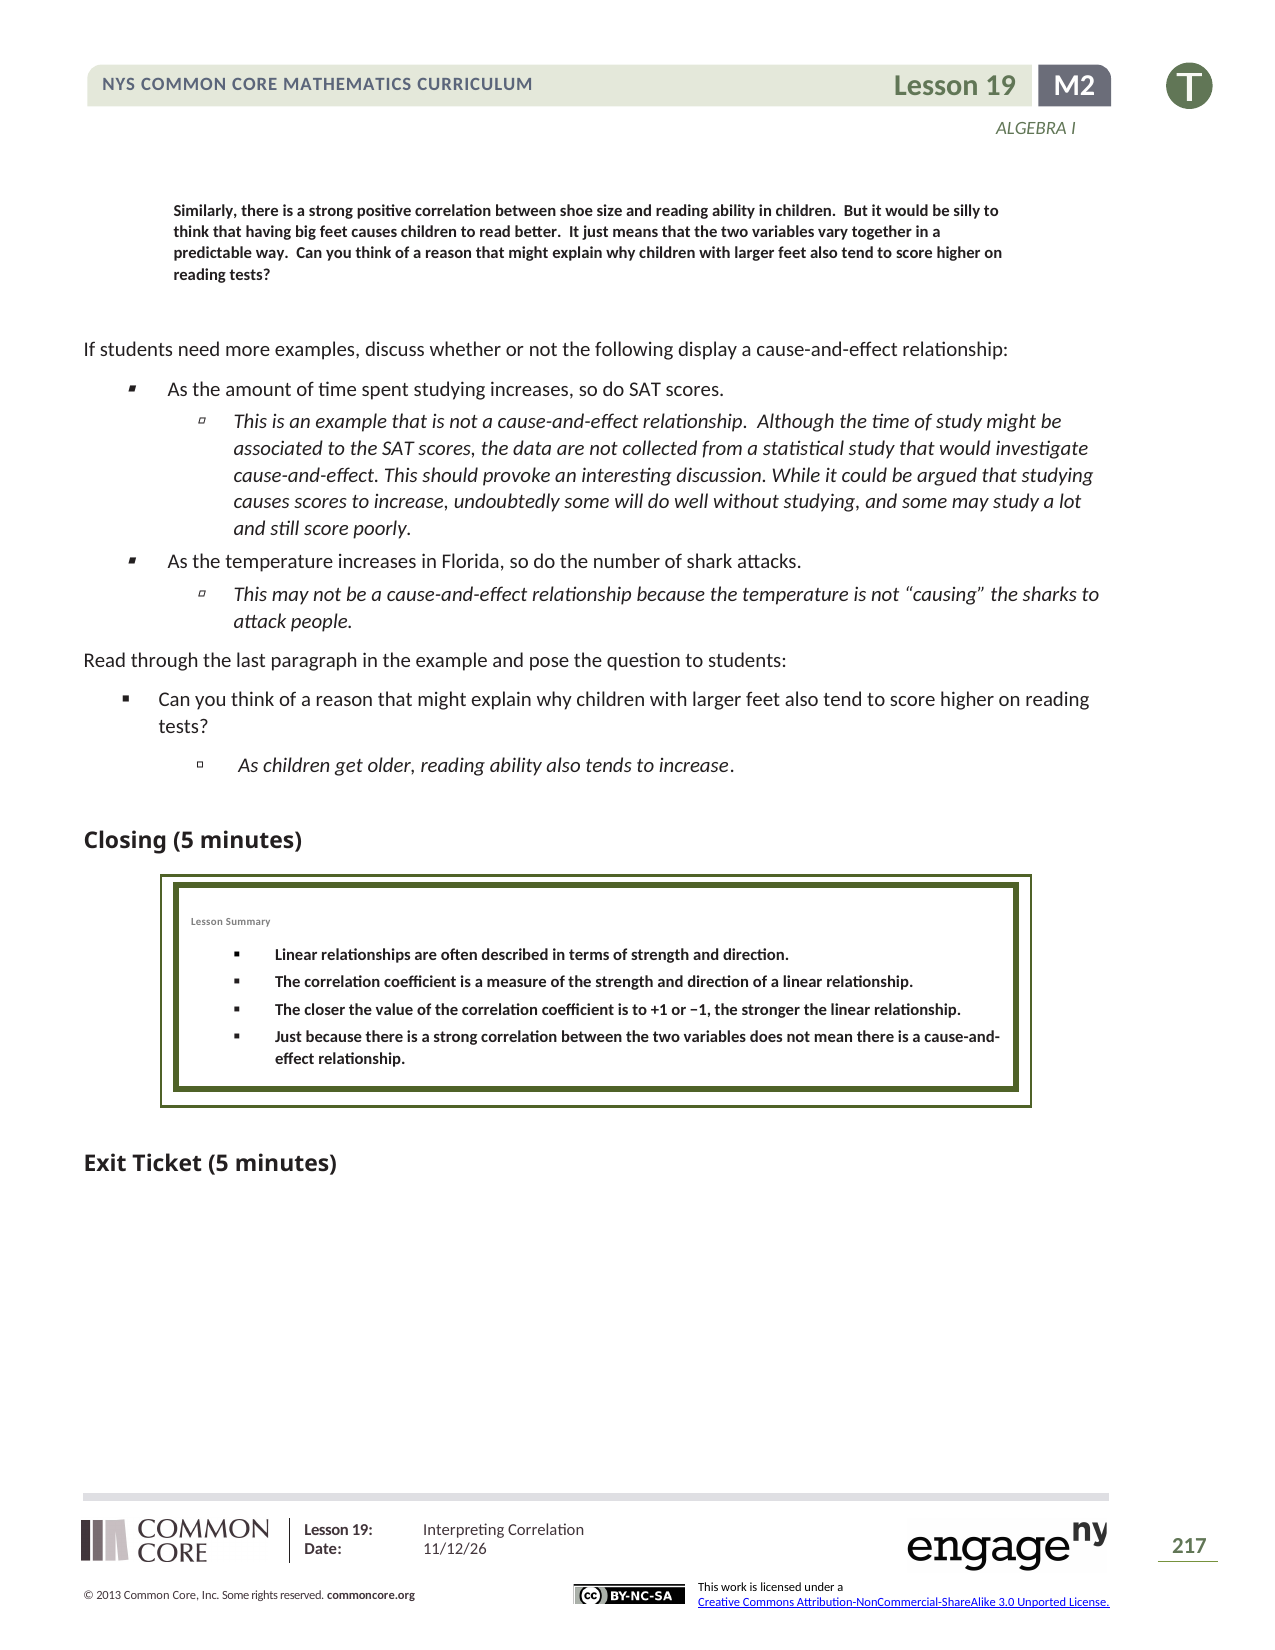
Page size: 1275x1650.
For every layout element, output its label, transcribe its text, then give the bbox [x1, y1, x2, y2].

text As the temperature increases in Florida, so do the number of shark attacks. [125, 548, 1108, 574]
list Closing (5 minutes) [83, 791, 1108, 855]
text Exit Ticket (5 minutes) [83, 1147, 1108, 1178]
picture [81, 1517, 269, 1562]
list As children get older, reading ability also tends to increase. [196, 752, 1108, 777]
text Similarly, there is a strong positive correlation between shoe size and reading ability in children. But it would be silly to think that having big feet causes children to read better. It just means that the two variables vary together in a predictable way. Can you think of a reason that might explain why children with larger feet also tend to score higher on reading tests? [173, 200, 1018, 284]
list This may not be a cause-and-effect relationship because the temperature is not “causing” the sharks to attack people. [196, 581, 1108, 633]
text As the amount of time spent studying increases, so do SAT scores. [125, 376, 1108, 401]
picture [906, 1518, 1107, 1573]
list Can you think of a reason that might explain why children with larger feet also tend to score higher on reading tests? [121, 686, 1108, 738]
list This is an example that is not a cause-and-effect relationship. Although the time of study might be associated to the SAT scores, the data are not collected from a statistical study that would investigate cause-and-effect. This should provoke an interesting discussion. While it could be argued that studying causes scores to increase, undoubtedly some will do well without studying, and some may study a lot and still score poorly. [196, 409, 1108, 541]
text Read through the last paragraph in the example and pose the question to students: [83, 647, 1108, 672]
picture [572, 1584, 685, 1604]
text If students need more examples, discuss whether or not the following display a cause-and-effect relationship: [83, 337, 1108, 362]
